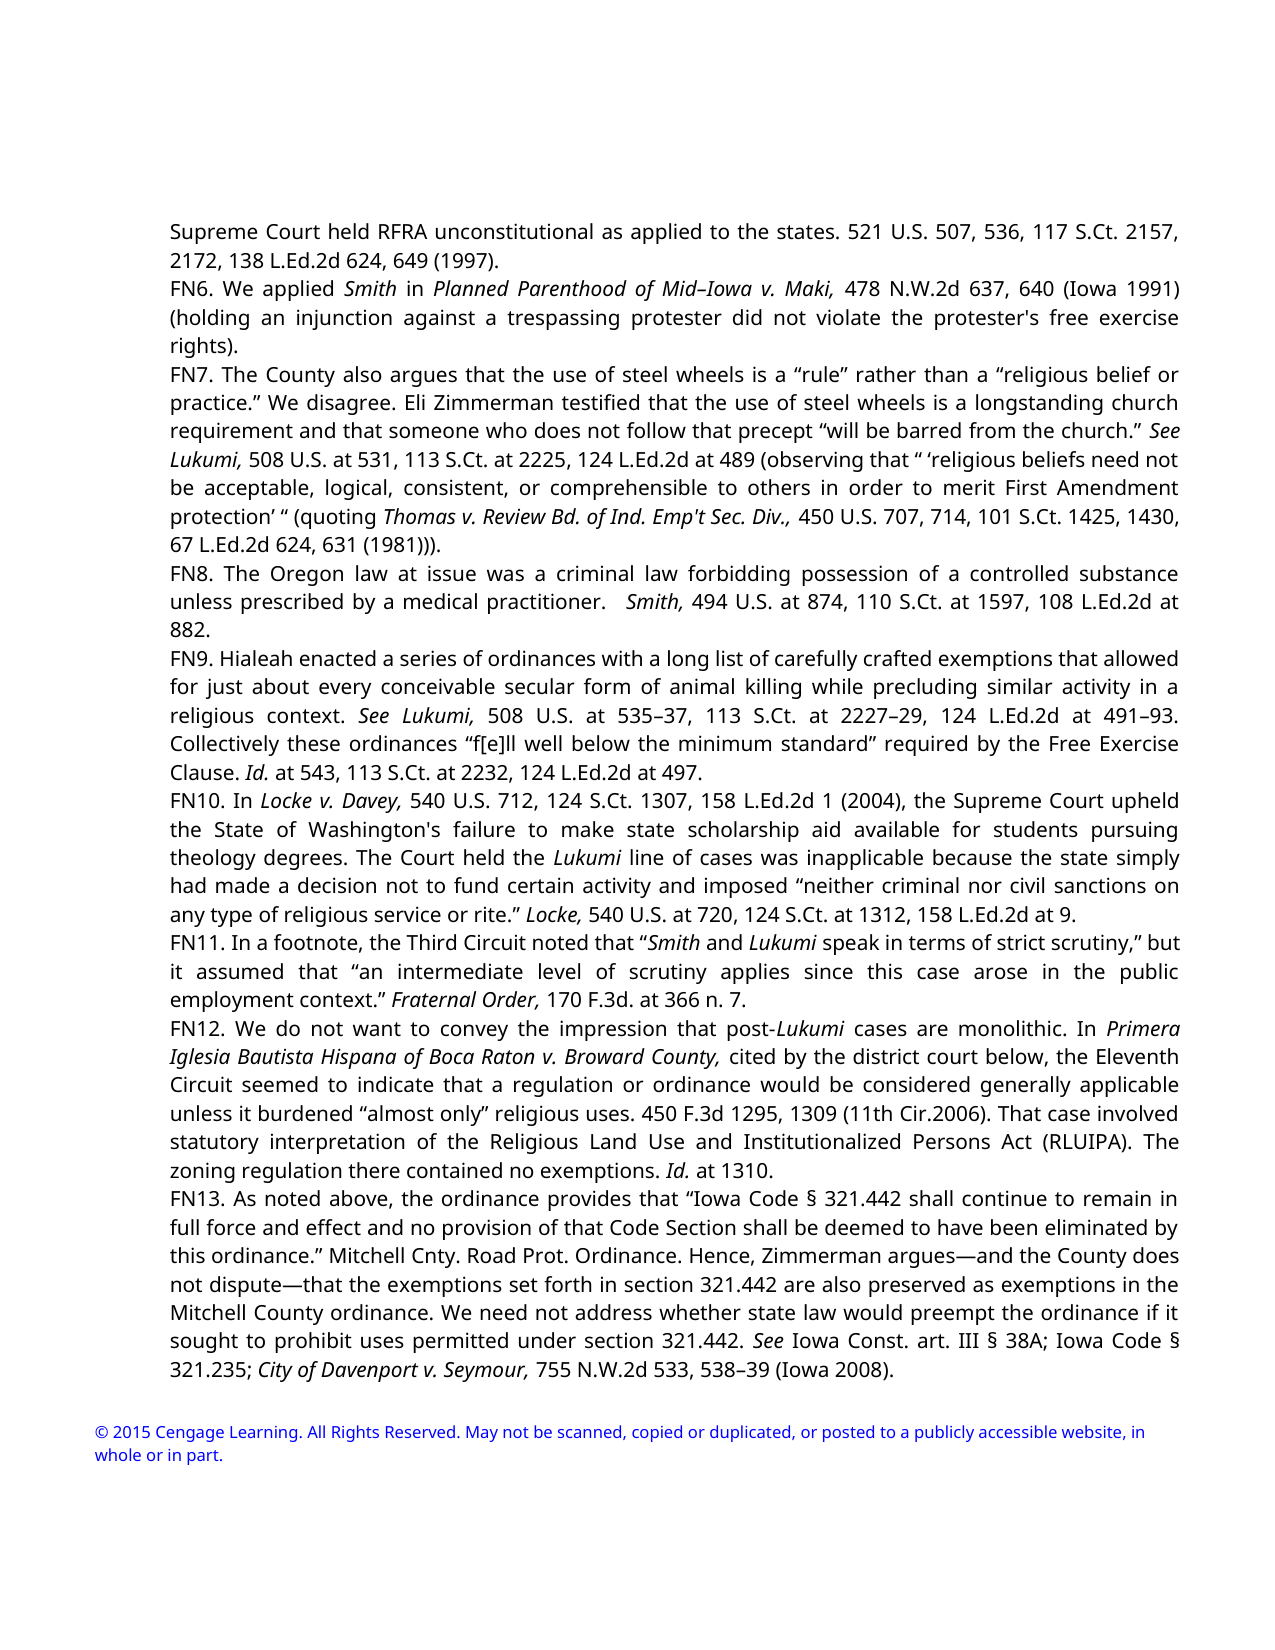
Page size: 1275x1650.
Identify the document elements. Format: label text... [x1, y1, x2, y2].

text FN6. We applied Smith in Planned Parenthood of Mid–Iowa v. Maki, 478 N.W.2d 637, 640 (Iowa 1991) (holding an injunction against a trespassing protester did not violate the protester's free exercise rights). [169, 274, 1181, 360]
text FN13. As noted above, the ordinance provides that “Iowa Code § 321.442 shall continue to remain in full force and effect and no provision of that Code Section shall be deemed to have been eliminated by this ordinance.” Mitchell Cnty. Road Prot. Ordinance. Hence, Zimmerman argues—and the County does not dispute—that the exemptions set forth in section 321.442 are also preserved as exemptions in the Mitchell County ordinance. We need not address whether state law would preempt the ordinance if it sought to prohibit uses permitted under section 321.442. See Iowa Const. art. III § 38A; Iowa Code § 321.235; City of Davenport v. Seymour, 755 N.W.2d 533, 538–39 (Iowa 2008). [169, 1184, 1181, 1383]
text FN10. In Locke v. Davey, 540 U.S. 712, 124 S.Ct. 1307, 158 L.Ed.2d 1 (2004), the Supreme Court upheld the State of Washington's failure to make state scholarship aid available for students pursuing theology degrees. The Court held the Lukumi line of cases was inapplicable because the state simply had made a decision not to fund certain activity and imposed “neither criminal nor civil sanctions on any type of religious service or rite.” Locke, 540 U.S. at 720, 124 S.Ct. at 1312, 158 L.Ed.2d at 9. [169, 786, 1181, 928]
text FN9. Hialeah enacted a series of ordinances with a long list of carefully crafted exemptions that allowed for just about every conceivable secular form of animal killing while precluding similar activity in a religious context. See Lukumi, 508 U.S. at 535–37, 113 S.Ct. at 2227–29, 124 L.Ed.2d at 491–93. Collectively these ordinances “f[e]ll well below the minimum standard” required by the Free Exercise Clause. Id. at 543, 113 S.Ct. at 2232, 124 L.Ed.2d at 497. [169, 644, 1181, 786]
text FN12. We do not want to convey the impression that post-Lukumi cases are monolithic. In Primera Iglesia Bautista Hispana of Boca Raton v. Broward County, cited by the district court below, the Eleventh Circuit seemed to indicate that a regulation or ordinance would be considered generally applicable unless it burdened “almost only” religious uses. 450 F.3d 1295, 1309 (11th Cir.2006). That case involved statutory interpretation of the Religious Land Use and Institutionalized Persons Act (RLUIPA). The zoning regulation there contained no exemptions. Id. at 1310. [169, 1014, 1181, 1184]
text FN11. In a footnote, the Third Circuit noted that “Smith and Lukumi speak in terms of strict scrutiny,” but it assumed that “an intermediate level of scrutiny applies since this case arose in the public employment context.” Fraternal Order, 170 F.3d. at 366 n. 7. [169, 928, 1181, 1014]
text FN7. The County also argues that the use of steel wheels is a “rule” rather than a “religious belief or practice.” We disagree. Eli Zimmerman testified that the use of steel wheels is a longstanding church requirement and that someone who does not follow that precept “will be barred from the church.” See Lukumi, 508 U.S. at 531, 113 S.Ct. at 2225, 124 L.Ed.2d at 489 (observing that “ ‘religious beliefs need not be acceptable, logical, consistent, or comprehensible to others in order to merit First Amendment protection’ “ (quoting Thomas v. Review Bd. of Ind. Emp't Sec. Div., 450 U.S. 707, 714, 101 S.Ct. 1425, 1430, 67 L.Ed.2d 624, 631 (1981))). [169, 360, 1181, 559]
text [169, 217, 1181, 274]
text FN8. The Oregon law at issue was a criminal law forbidding possession of a controlled substance unless prescribed by a medical practitioner. Smith, 494 U.S. at 874, 110 S.Ct. at 1597, 108 L.Ed.2d at 882. [169, 559, 1181, 644]
